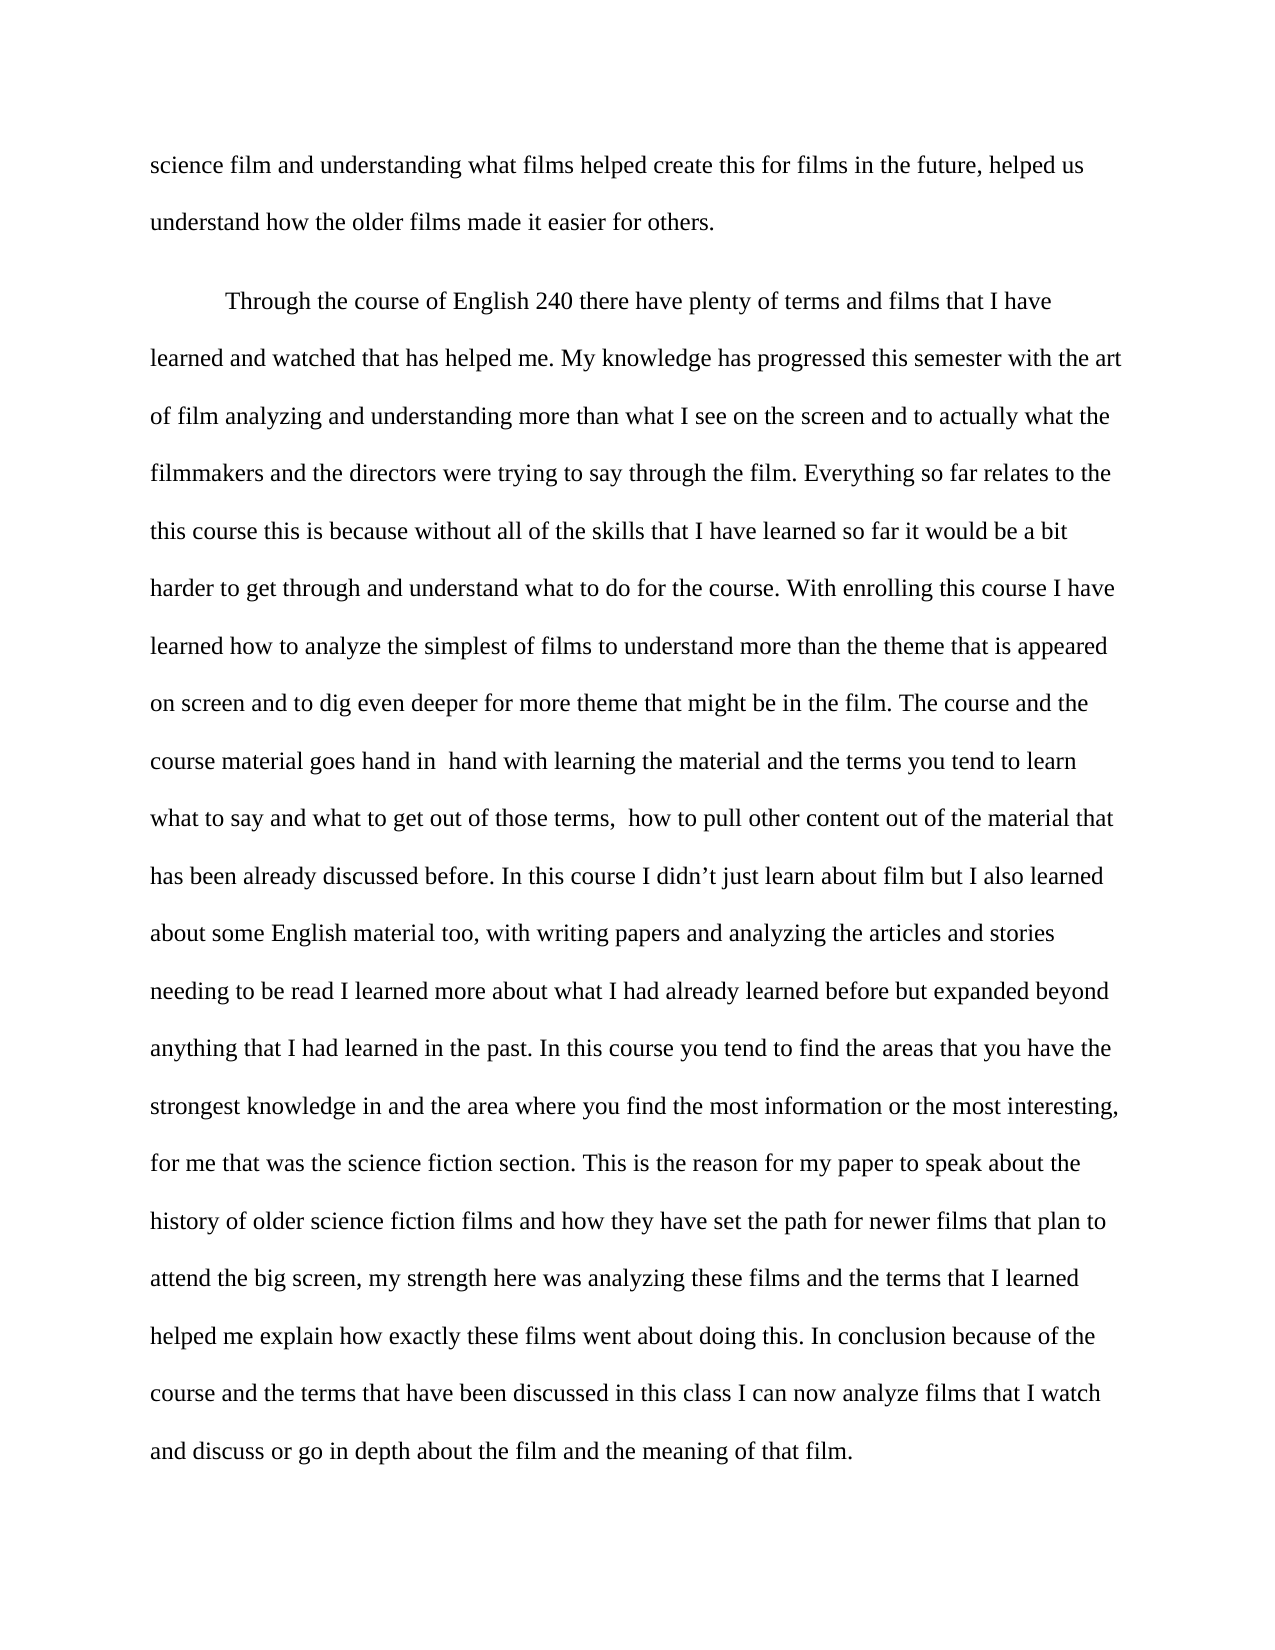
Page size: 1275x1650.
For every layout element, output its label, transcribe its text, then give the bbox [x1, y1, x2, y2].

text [150, 150, 1125, 236]
text Through the course of English 240 there have plenty of terms and films that I have learned and watched that has helped me. My knowledge has progressed this semester with the art of film analyzing and understanding more than what I see on the screen and to actually what the filmmakers and the directors were trying to say through the film. Everything so far relates to the this course this is because without all of the skills that I have learned so far it would be a bit harder to get through and understand what to do for the course. With enrolling this course I have learned how to analyze the simplest of films to understand more than the theme that is appeared on screen and to dig even deeper for more theme that might be in the film. The course and the course material goes hand in hand with learning the material and the terms you tend to learn what to say and what to get out of those terms, how to pull other content out of the material that has been already discussed before. In this course I didn’t just learn about film but I also learned about some English material too, with writing papers and analyzing the articles and stories needing to be read I learned more about what I had already learned before but expanded beyond anything that I had learned in the past. In this course you tend to find the areas that you have the strongest knowledge in and the area where you find the most information or the most interesting, for me that was the science fiction section. This is the reason for my paper to speak about the history of older science fiction films and how they have set the path for newer films that plan to attend the big screen, my strength here was analyzing these films and the terms that I learned helped me explain how exactly these films went about doing this. In conclusion because of the course and the terms that have been discussed in this class I can now analyze films that I watch and discuss or go in depth about the film and the meaning of that film. [150, 286, 1125, 1464]
